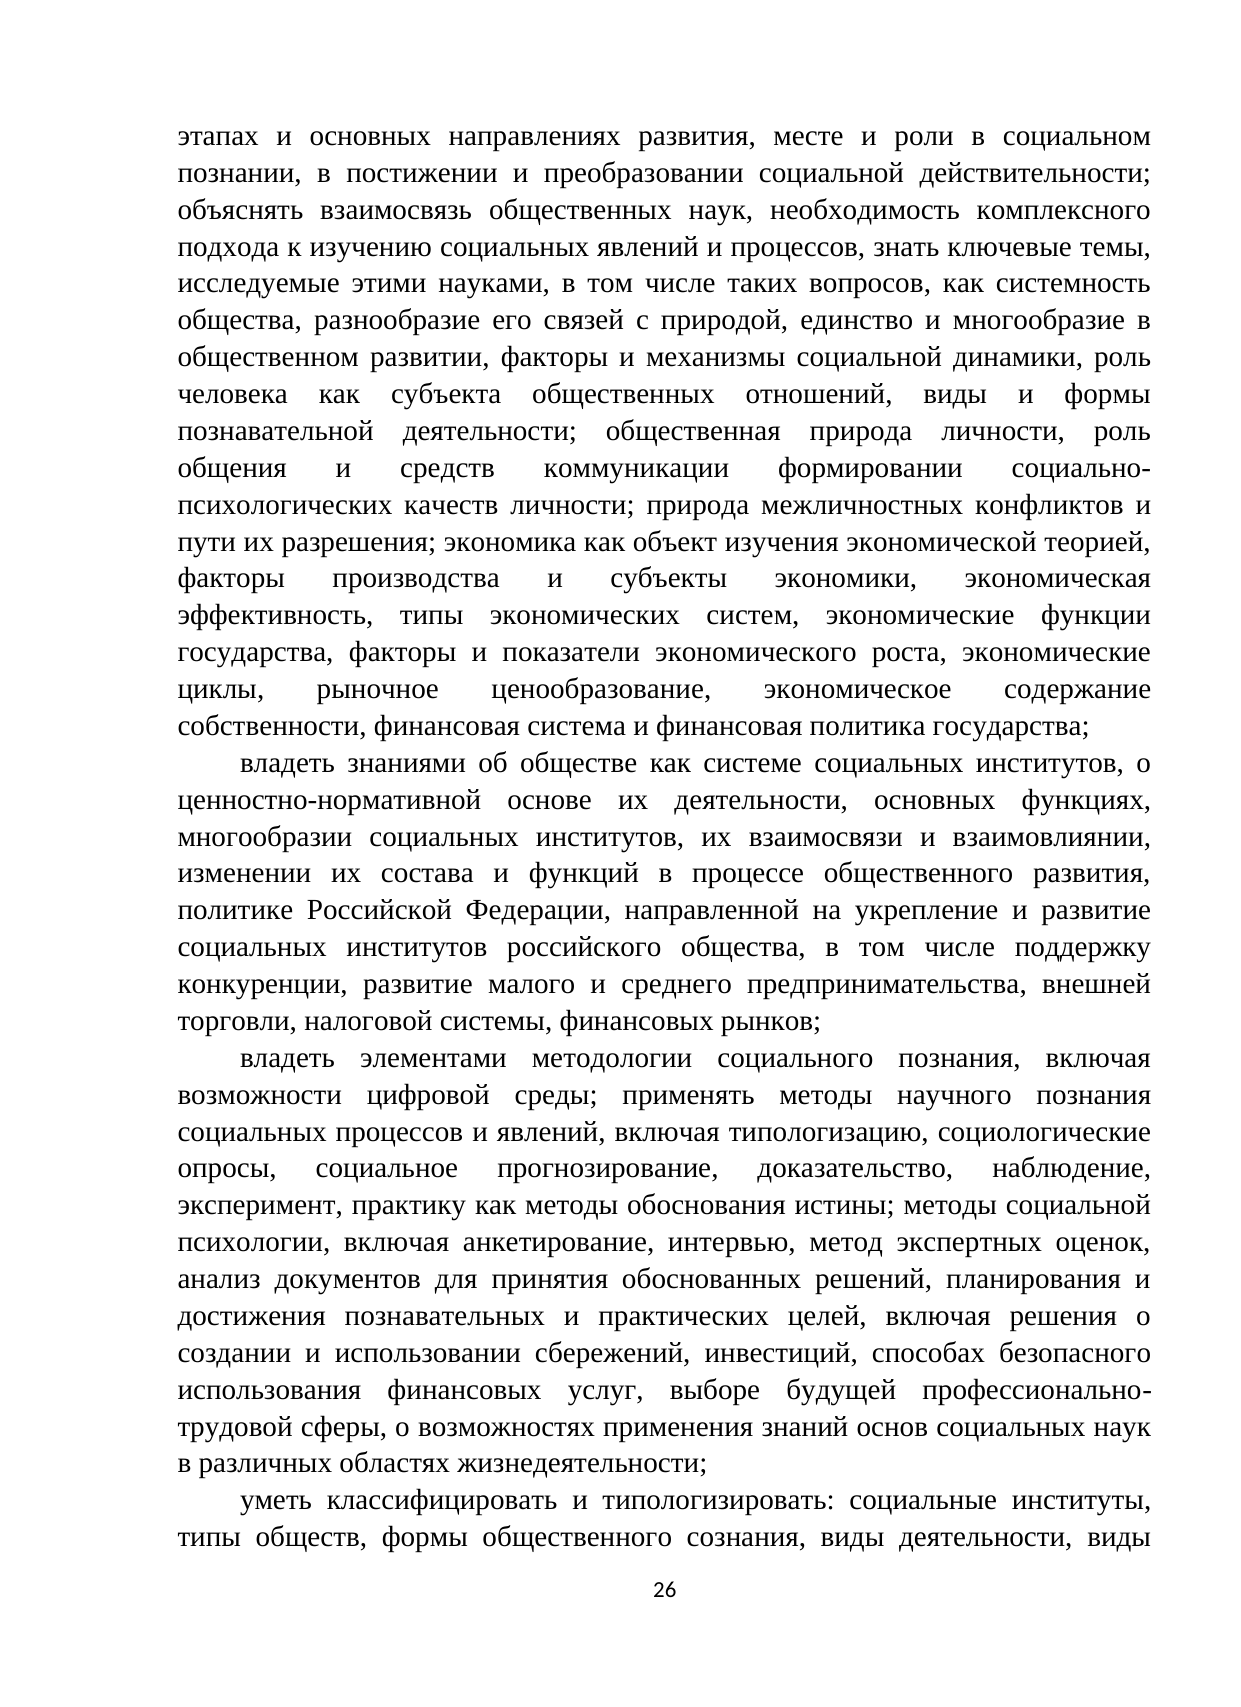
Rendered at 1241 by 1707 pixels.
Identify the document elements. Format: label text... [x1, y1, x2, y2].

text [177, 118, 1152, 742]
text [177, 1482, 1152, 1553]
text владеть знаниями об обществе как системе социальных институтов, о ценностно-нормативной основе их деятельности, основных функциях, многообразии социальных институтов, их взаимосвязи и взаимовлиянии, изменении их состава и функций в процессе общественного развития, политике Российской Федерации, направленной на укрепление и развитие социальных институтов российского общества, в том числе поддержку конкуренции, развитие малого и среднего предпринимательства, внешней торговли, налоговой системы, финансовых рынков; [177, 745, 1152, 1037]
text владеть элементами методологии социального познания, включая возможности цифровой среды; применять методы научного познания социальных процессов и явлений, включая типологизацию, социологические опросы, социальное прогнозирование, доказательство, наблюдение, эксперимент, практику как методы обоснования истины; методы социальной психологии, включая анкетирование, интервью, метод экспертных оценок, анализ документов для принятия обоснованных решений, планирования и достижения познавательных и практических целей, включая решения о создании и использовании сбережений, инвестиций, способах безопасного использования финансовых услуг, выборе будущей профессионально­трудовой сферы, о возможностях применения знаний основ социальных наук в различных областях жизнедеятельности; [177, 1040, 1152, 1479]
